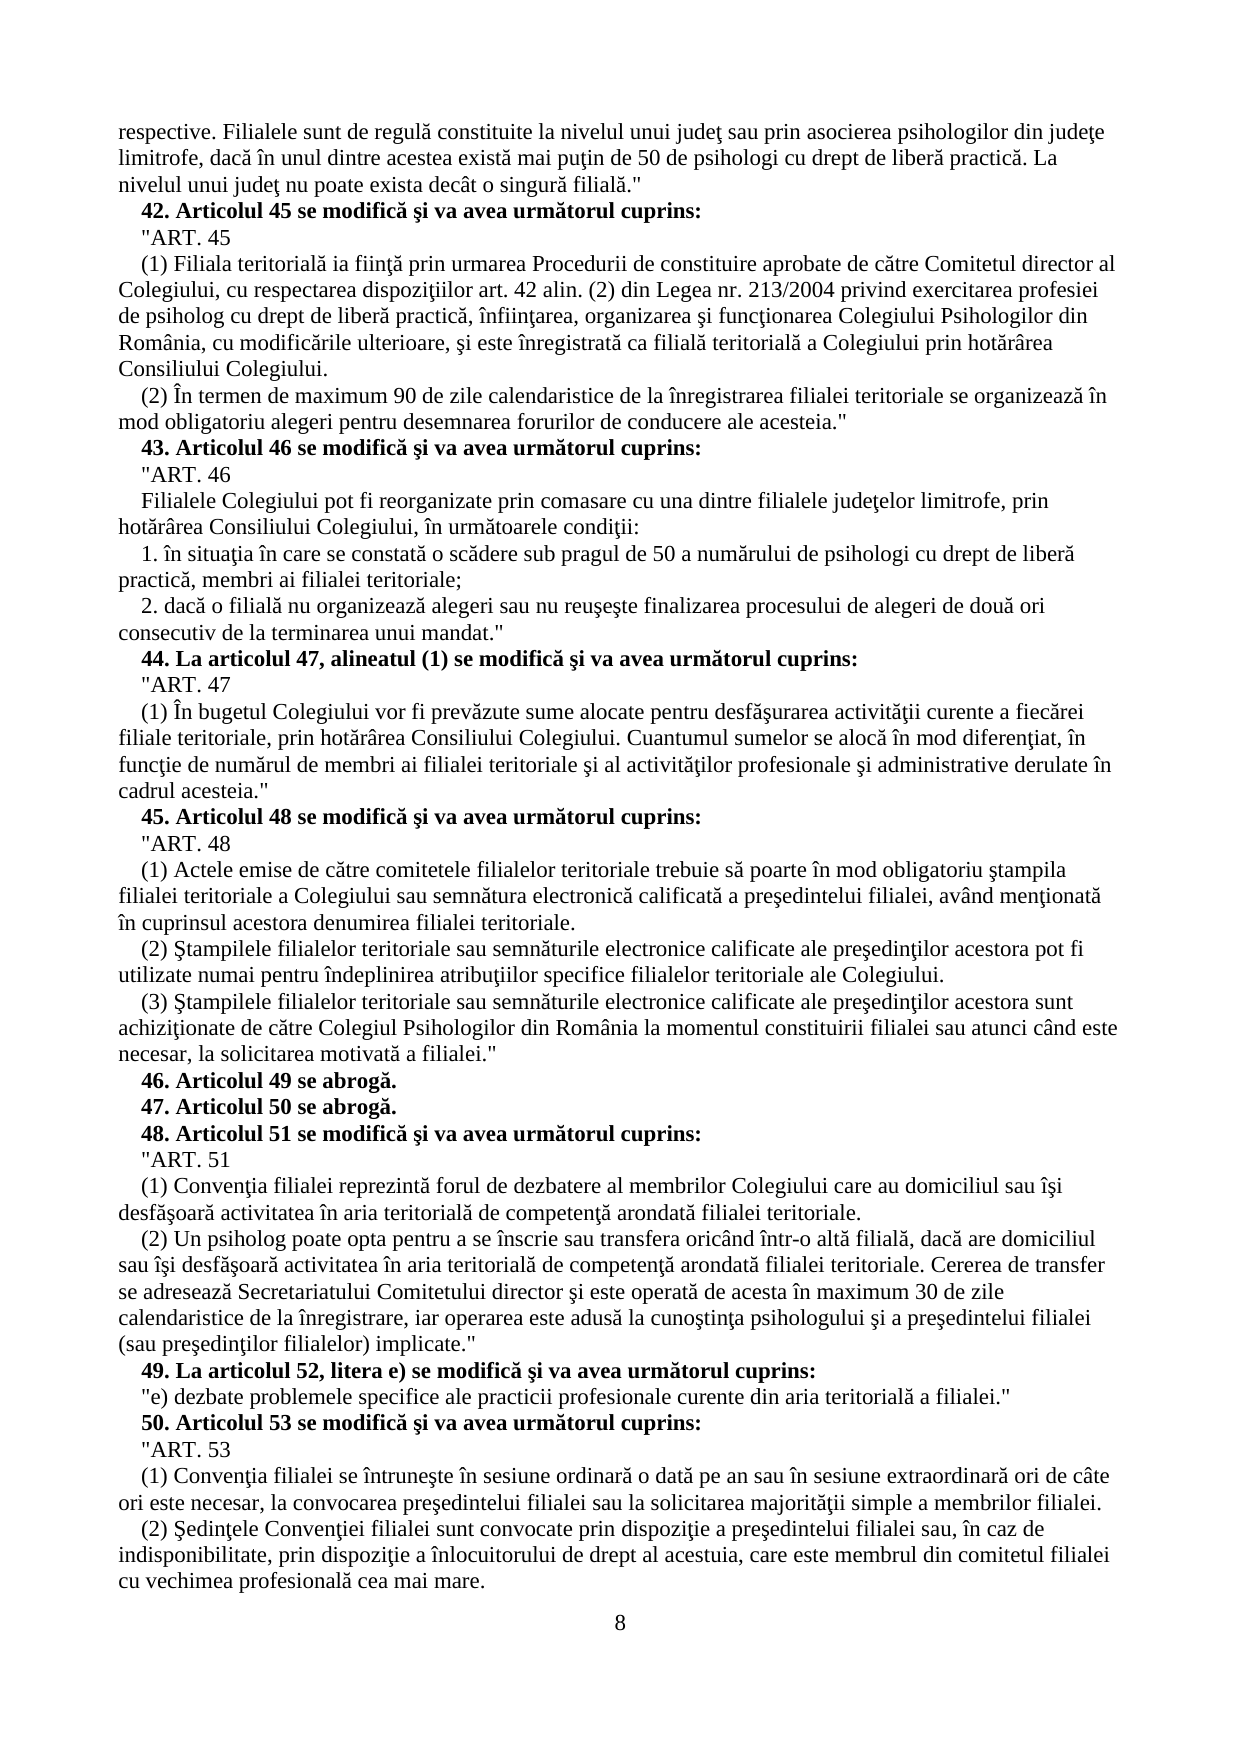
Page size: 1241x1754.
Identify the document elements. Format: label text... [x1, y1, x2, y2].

text 2. dacă o filială nu organizează alegeri sau nu reuşeşte finalizarea procesului de alegeri de două ori consecutiv de la terminarea unui mandat." [118, 592, 1122, 645]
text (1) În bugetul Colegiului vor fi prevăzute sume alocate pentru desfăşurarea activităţii curente a fiecărei filiale teritoriale, prin hotărârea Consiliului Colegiului. Cuantumul sumelor se alocă în mod diferenţiat, în funcţie de numărul de membri ai filialei teritoriale şi al activităţilor profesionale şi administrative derulate în cadrul acesteia." [118, 698, 1122, 803]
text 42. Articolul 45 se modifică şi va avea următorul cuprins: [118, 197, 1122, 223]
text 49. La articolul 52, litera e) se modifică şi va avea următorul cuprins: [118, 1357, 1122, 1383]
text (2) În termen de maximum 90 de zile calendaristice de la înregistrarea filialei teritoriale se organizează în mod obligatoriu alegeri pentru desemnarea forurilor de conducere ale acesteia." [118, 382, 1122, 434]
text (1) Filiala teritorială ia fiinţă prin urmarea Procedurii de constituire aprobate de către Comitetul director al Colegiului, cu respectarea dispoziţiilor art. 42 alin. (2) din Legea nr. 213/2004 privind exercitarea profesiei de psiholog cu drept de liberă practică, înfiinţarea, organizarea şi funcţionarea Colegiului Psihologilor din România, cu modificările ulterioare, şi este înregistrată ca filială teritorială a Colegiului prin hotărârea Consiliului Colegiului. [118, 250, 1122, 382]
text 45. Articolul 48 se modifică şi va avea următorul cuprins: [118, 803, 1122, 830]
text "ART. 48 [118, 830, 1122, 856]
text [118, 118, 1122, 197]
text 1. în situaţia în care se constată o scădere sub pragul de 50 a numărului de psihologi cu drept de liberă practică, membri ai filialei teritoriale; [118, 540, 1122, 592]
text (1) Convenţia filialei reprezintă forul de dezbatere al membrilor Colegiului care au domiciliul sau îşi desfăşoară activitatea în aria teritorială de competenţă arondată filialei teritoriale. [118, 1172, 1122, 1225]
text 48. Articolul 51 se modifică şi va avea următorul cuprins: [118, 1119, 1122, 1146]
text Filialele Colegiului pot fi reorganizate prin comasare cu una dintre filialele judeţelor limitrofe, prin hotărârea Consiliului Colegiului, în următoarele condiţii: [118, 487, 1122, 540]
text (2) Ştampilele filialelor teritoriale sau semnăturile electronice calificate ale preşedinţilor acestora pot fi utilizate numai pentru îndeplinirea atribuţiilor specifice filialelor teritoriale ale Colegiului. [118, 935, 1122, 988]
text "ART. 53 [118, 1436, 1122, 1462]
text (1) Actele emise de către comitetele filialelor teritoriale trebuie să poarte în mod obligatoriu ştampila filialei teritoriale a Colegiului sau semnătura electronică calificată a preşedintelui filialei, având menţionată în cuprinsul acestora denumirea filialei teritoriale. [118, 856, 1122, 935]
text (3) Ştampilele filialelor teritoriale sau semnăturile electronice calificate ale preşedinţilor acestora sunt achiziţionate de către Colegiul Psihologilor din România la momentul constituirii filialei sau atunci când este necesar, la solicitarea motivată a filialei." [118, 988, 1122, 1067]
text "ART. 45 [118, 223, 1122, 250]
text (2) Şedinţele Convenţiei filialei sunt convocate prin dispoziţie a preşedintelui filialei sau, în caz de indisponibilitate, prin dispoziţie a înlocuitorului de drept al acestuia, care este membrul din comitetul filialei cu vechimea profesională cea mai mare. [118, 1515, 1122, 1594]
text 46. Articolul 49 se abrogă. [118, 1067, 1122, 1093]
text (1) Convenţia filialei se întruneşte în sesiune ordinară o dată pe an sau în sesiune extraordinară ori de câte ori este necesar, la convocarea preşedintelui filialei sau la solicitarea majorităţii simple a membrilor filialei. [118, 1462, 1122, 1515]
text "ART. 46 [118, 461, 1122, 487]
text "e) dezbate problemele specifice ale practicii profesionale curente din aria teritorială a filialei." [118, 1383, 1122, 1409]
text "ART. 51 [118, 1146, 1122, 1172]
text (2) Un psiholog poate opta pentru a se înscrie sau transfera oricând într-o altă filială, dacă are domiciliul sau îşi desfăşoară activitatea în aria teritorială de competenţă arondată filialei teritoriale. Cererea de transfer se adresează Secretariatului Comitetului director şi este operată de acesta în maximum 30 de zile calendaristice de la înregistrare, iar operarea este adusă la cunoştinţa psihologului şi a preşedintelui filialei (sau preşedinţilor filialelor) implicate." [118, 1225, 1122, 1357]
text 44. La articolul 47, alineatul (1) se modifică şi va avea următorul cuprins: [118, 645, 1122, 672]
text "ART. 47 [118, 672, 1122, 698]
text 50. Articolul 53 se modifică şi va avea următorul cuprins: [118, 1409, 1122, 1436]
text 43. Articolul 46 se modifică şi va avea următorul cuprins: [118, 434, 1122, 461]
text 47. Articolul 50 se abrogă. [118, 1093, 1122, 1119]
